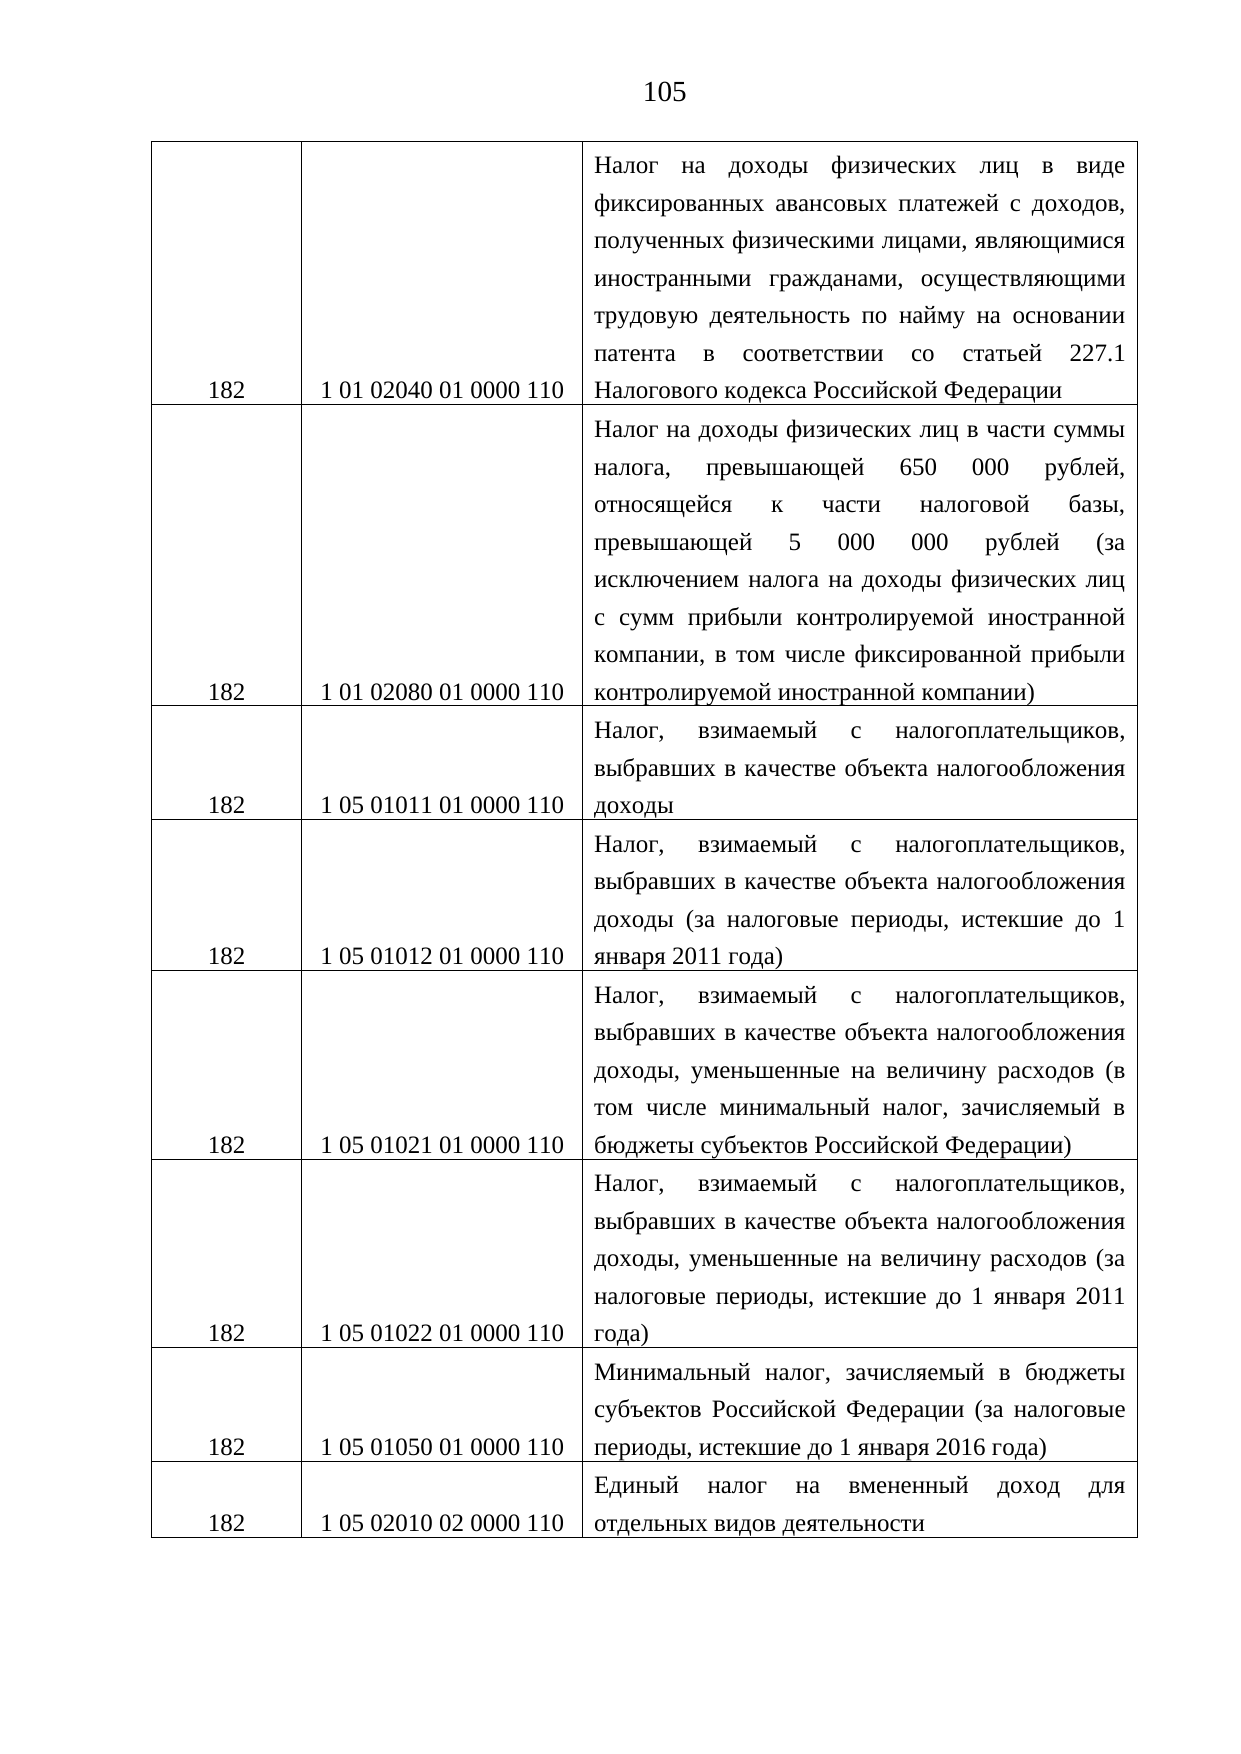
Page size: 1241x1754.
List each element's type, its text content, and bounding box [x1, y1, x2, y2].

table_cell 1 05 01050 01 0000 110 [302, 1348, 582, 1461]
table_cell 182 [152, 706, 301, 819]
table_cell 1 05 01011 01 0000 110 [302, 706, 582, 819]
table_cell 1 05 01012 01 0000 110 [302, 820, 582, 970]
table_cell 1 05 01022 01 0000 110 [302, 1160, 582, 1347]
table_cell 182 [152, 820, 301, 970]
table_cell 1 05 01021 01 0000 110 [302, 971, 582, 1158]
table_cell 182 [152, 1348, 301, 1461]
table_cell Налог, взимаемый с налогоплательщиков, выбравших в качестве объекта налогообложения доходы, уменьшенные на величину расходов (в том числе минимальный налог, зачисляемый в бюджеты субъектов Российской Федерации) [583, 971, 1137, 1158]
table_cell 182 [152, 1462, 301, 1537]
table_cell Налог, взимаемый с налогоплательщиков, выбравших в качестве объекта налогообложения доходы (за налоговые периоды, истекшие до 1 января 2011 года) [583, 820, 1137, 970]
table_cell 182 [152, 405, 301, 705]
table_cell Налог, взимаемый с налогоплательщиков, выбравших в качестве объекта налогообложения доходы, уменьшенные на величину расходов (за налоговые периоды, истекшие до 1 января 2011 года) [583, 1160, 1137, 1347]
table_cell Минимальный налог, зачисляемый в бюджеты субъектов Российской Федерации (за налоговые периоды, истекшие до 1 января 2016 года) [583, 1348, 1137, 1461]
table_cell 1 05 02010 02 0000 110 [302, 1462, 582, 1537]
table_cell 1 01 02080 01 0000 110 [302, 405, 582, 705]
table_cell Налог, взимаемый с налогоплательщиков, выбравших в качестве объекта налогообложения доходы [583, 706, 1137, 819]
table_cell Налог на доходы физических лиц в виде фиксированных авансовых платежей с доходов, полученных физическими лицами, являющимися иностранными гражданами, осуществляющими трудовую деятельность по найму на основании патента в соответствии со статьей 227.1 Налогового кодекса Российской Федерации [583, 142, 1137, 404]
table_cell 182 [152, 971, 301, 1158]
table_cell 1 01 02040 01 0000 110 [302, 142, 582, 404]
table_cell Единый налог на вмененный доход для отдельных видов деятельности [583, 1462, 1137, 1537]
table_cell Налог на доходы физических лиц в части суммы налога, превышающей 650 000 рублей, относящейся к части налоговой базы, превышающей 5 000 000 рублей (за исключением налога на доходы физических лиц с сумм прибыли контролируемой иностранной компании, в том числе фиксированной прибыли контролируемой иностранной компании) [583, 405, 1137, 705]
table_cell 182 [152, 1160, 301, 1347]
table_cell 182 [152, 142, 301, 404]
